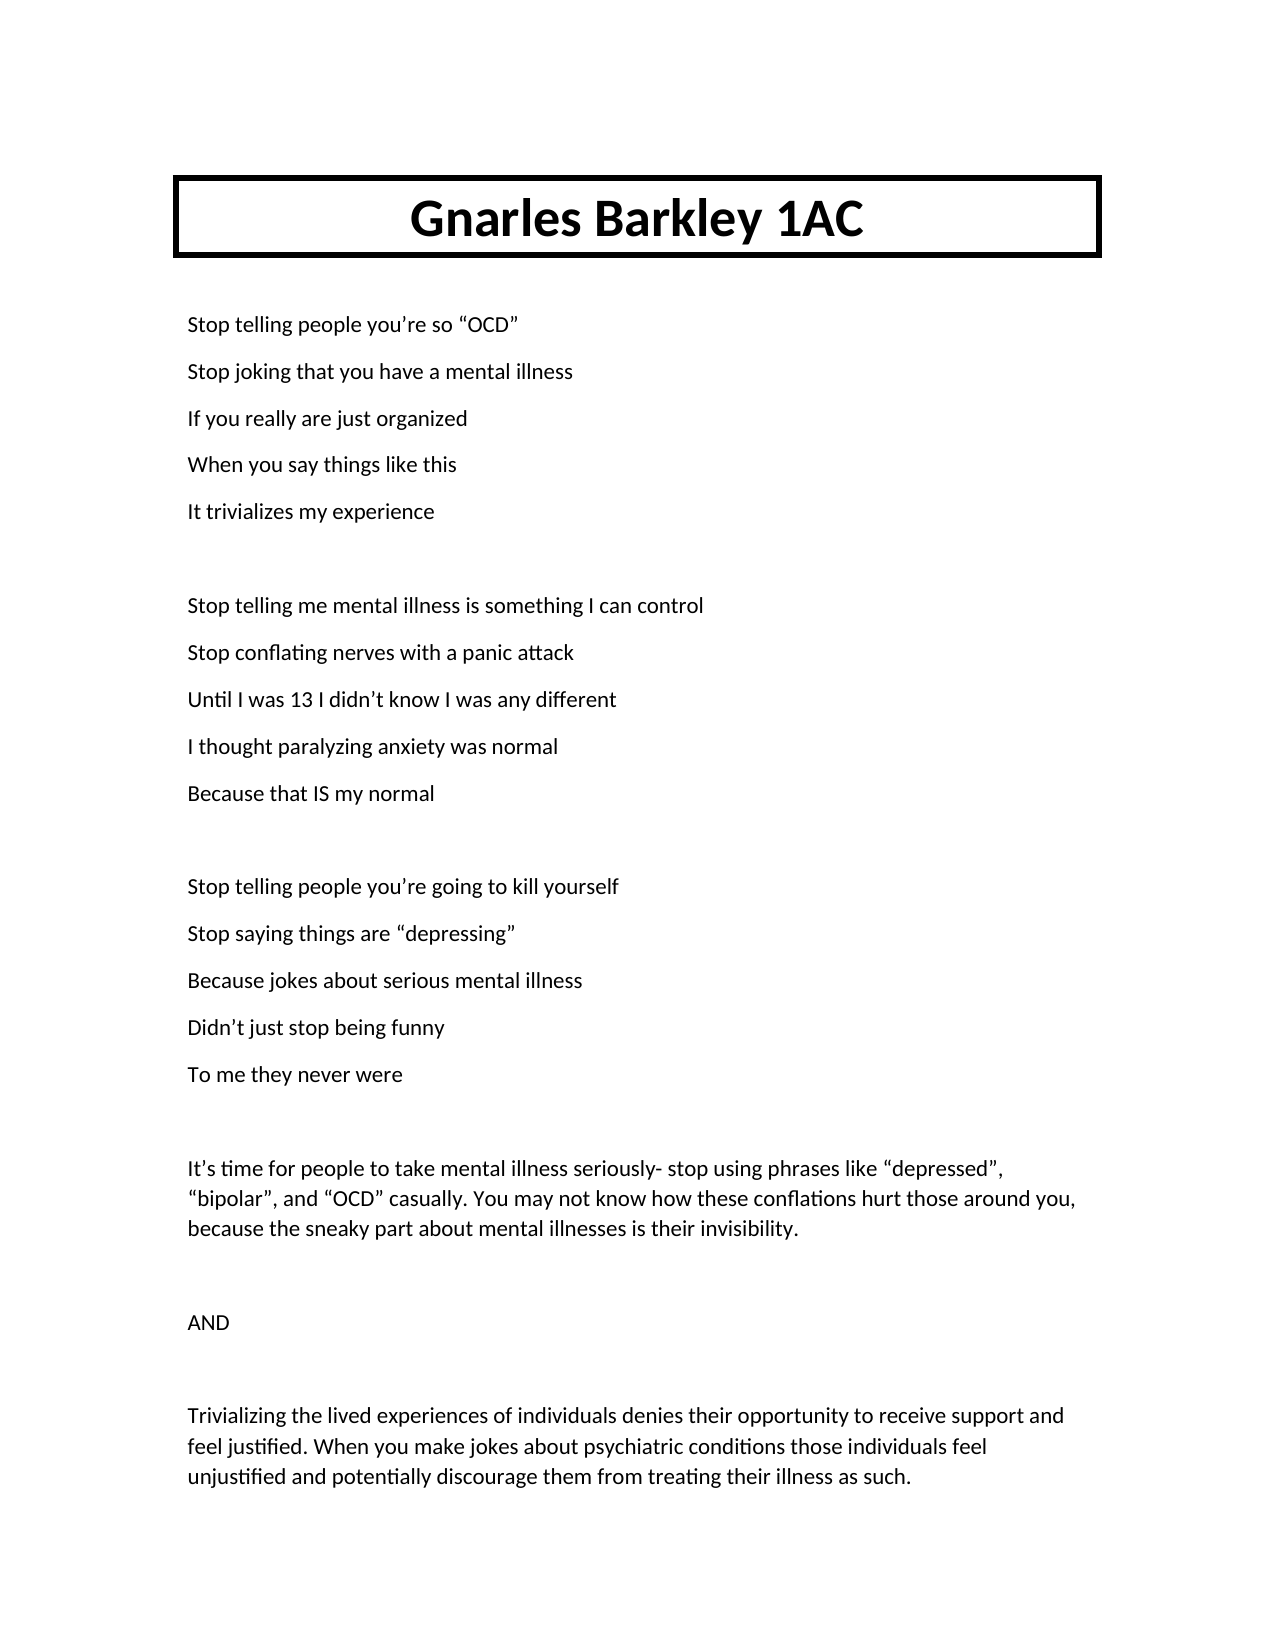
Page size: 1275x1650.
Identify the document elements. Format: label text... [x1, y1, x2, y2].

text AND [187, 1308, 1087, 1336]
text It’s time for people to take mental illness seriously- stop using phrases like “depressed”, “bipolar”, and “OCD” casually. You may not know how these conflations hurt those around you, because the sneaky part about mental illnesses is their invisibility. [187, 1154, 1087, 1242]
text Until I was 13 I didn’t know I was any different [187, 685, 1087, 713]
text Trivializing the lived experiences of individuals denies their opportunity to receive support and feel justified. When you make jokes about psychiatric conditions those individuals feel unjustified and potentially discourage them from treating their illness as such. [187, 1402, 1087, 1490]
text Stop joking that you have a mental illness [187, 357, 1087, 385]
text Stop saying things are “depressing” [187, 919, 1087, 947]
text If you really are just organized [187, 404, 1087, 432]
text Stop telling me mental illness is something I can control [187, 591, 1087, 619]
text Stop telling people you’re going to kill yourself [187, 872, 1087, 900]
text Because that IS my normal [187, 779, 1087, 807]
text Stop telling people you’re so “OCD” [187, 310, 1087, 338]
subtitle Gnarles Barkley 1AC [179, 181, 1096, 252]
text I thought paralyzing anxiety was normal [187, 732, 1087, 760]
text It trivializes my experience [187, 497, 1087, 525]
text To me they never were [187, 1060, 1087, 1088]
text Stop conflating nerves with a panic attack [187, 638, 1087, 666]
text Because jokes about serious mental illness [187, 966, 1087, 994]
text Didn’t just stop being funny [187, 1013, 1087, 1041]
text When you say things like this [187, 451, 1087, 478]
